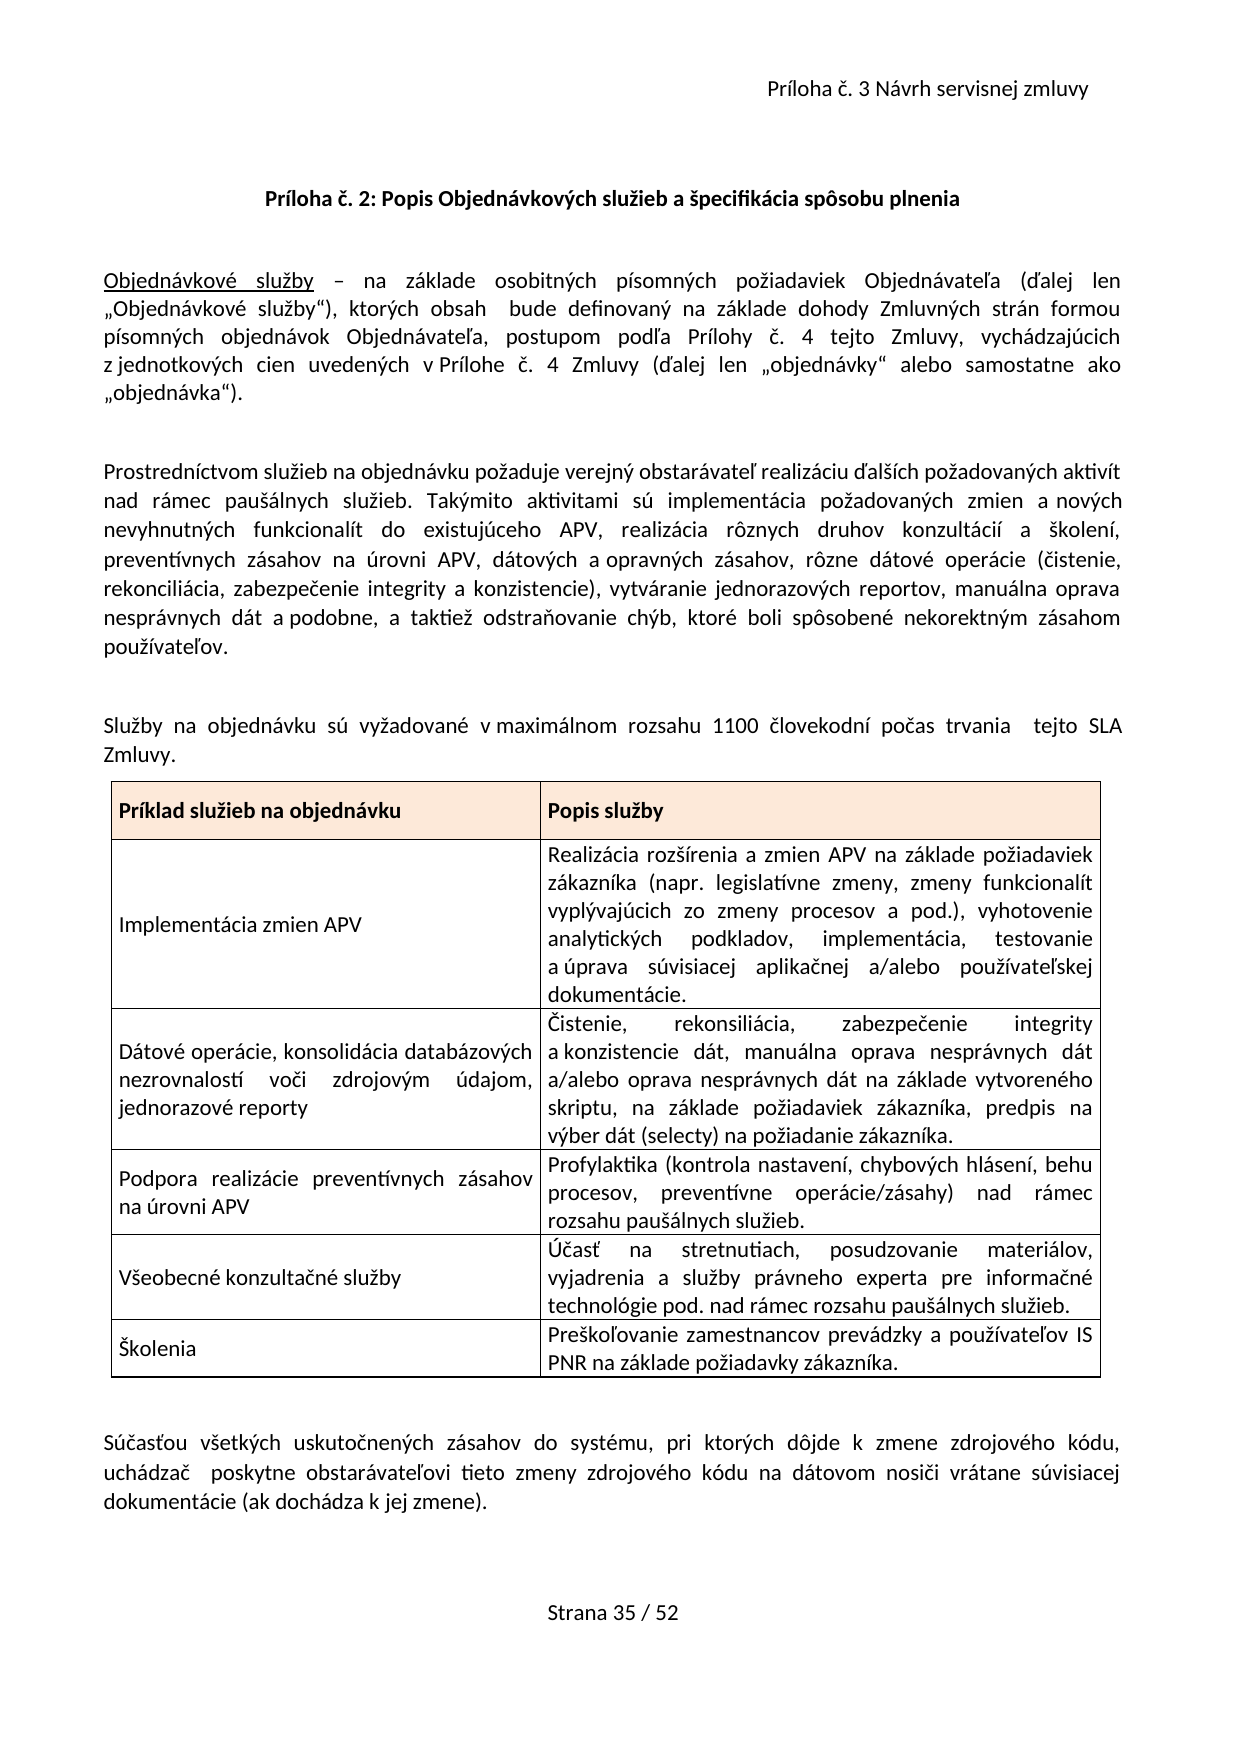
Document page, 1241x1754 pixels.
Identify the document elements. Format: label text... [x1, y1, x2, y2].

table_cell Profylaktika (kontrola nastavení, chybových hlásení, behu procesov, preventívne operácie/zásahy) nad rámec rozsahu paušálnych služieb. [541, 1150, 1100, 1234]
subtitle Príloha č. 2: Popis Objednávkových služieb a špecifikácia spôsobu plnenia [103, 184, 1122, 212]
table_cell Školenia [112, 1320, 540, 1376]
table_header Popis služby [541, 782, 1100, 839]
table_cell Podpora realizácie preventívnych zásahov na úrovni APV [112, 1150, 540, 1234]
list Prostredníctvom služieb na objednávku požaduje verejný obstarávateľ realizáciu ďalších požadovaných aktivít nad rámec paušálnych služieb. Takýmito aktivitami sú implementácia požadovaných zmien a nových nevyhnutných funkcionalít do existujúceho APV, realizácia rôznych druhov konzultácií a školení, preventívnych zásahov na úrovni APV, dátových a opravných zásahov, rôzne dátové operácie (čistenie, rekonciliácia, zabezpečenie integrity a konzistencie), vytváranie jednorazových reportov, manuálna oprava nesprávnych dát a podobne, a taktiež odstraňovanie chýb, ktoré boli spôsobené nekorektným zásahom používateľov. [103, 456, 1122, 660]
list Služby na objednávku sú vyžadované v maximálnom rozsahu 1100 človekodní počas trvania tejto SLA Zmluvy. [103, 710, 1122, 769]
list Súčasťou všetkých uskutočnených zásahov do systému, pri ktorých dôjde k zmene zdrojového kódu, uchádzač poskytne obstarávateľovi tieto zmeny zdrojového kódu na dátovom nosiči vrátane súvisiacej dokumentácie (ak dochádza k jej zmene). [103, 1427, 1122, 1515]
table_cell Preškoľovanie zamestnancov prevádzky a používateľov IS PNR na základe požiadavky zákazníka. [541, 1320, 1100, 1376]
table_cell Všeobecné konzultačné služby [112, 1235, 540, 1319]
table_cell Čistenie, rekonsiliácia, zabezpečenie integrity a konzistencie dát, manuálna oprava nesprávnych dát a/alebo oprava nesprávnych dát na základe vytvoreného skriptu, na základe požiadaviek zákazníka, predpis na výber dát (selecty) na požiadanie zákazníka. [541, 1009, 1100, 1149]
subtitle Objednávkové služby – na základe osobitných písomných požiadaviek Objednávateľa (ďalej len „Objednávkové služby“), ktorých obsah bude definovaný na základe dohody Zmluvných strán formou písomných objednávok Objednávateľa, postupom podľa Prílohy č. 4 tejto Zmluvy, vychádzajúcich z jednotkových cien uvedených v Prílohe č. 4 Zmluvy (ďalej len „objednávky“ alebo samostatne ako „objednávka“). [103, 266, 1122, 406]
table_cell Účasť na stretnutiach, posudzovanie materiálov, vyjadrenia a služby právneho experta pre informačné technológie pod. nad rámec rozsahu paušálnych služieb. [541, 1235, 1100, 1319]
table_cell Implementácia zmien APV [112, 840, 540, 1008]
table_header Príklad služieb na objednávku [112, 782, 540, 839]
table_cell Realizácia rozšírenia a zmien APV na základe požiadaviek zákazníka (napr. legislatívne zmeny, zmeny funkcionalít vyplývajúcich zo zmeny procesov a pod.), vyhotovenie analytických podkladov, implementácia, testovanie a úprava súvisiacej aplikačnej a/alebo používateľskej dokumentácie. [541, 840, 1100, 1008]
table_cell Dátové operácie, konsolidácia databázových nezrovnalostí voči zdrojovým údajom, jednorazové reporty [112, 1009, 540, 1149]
